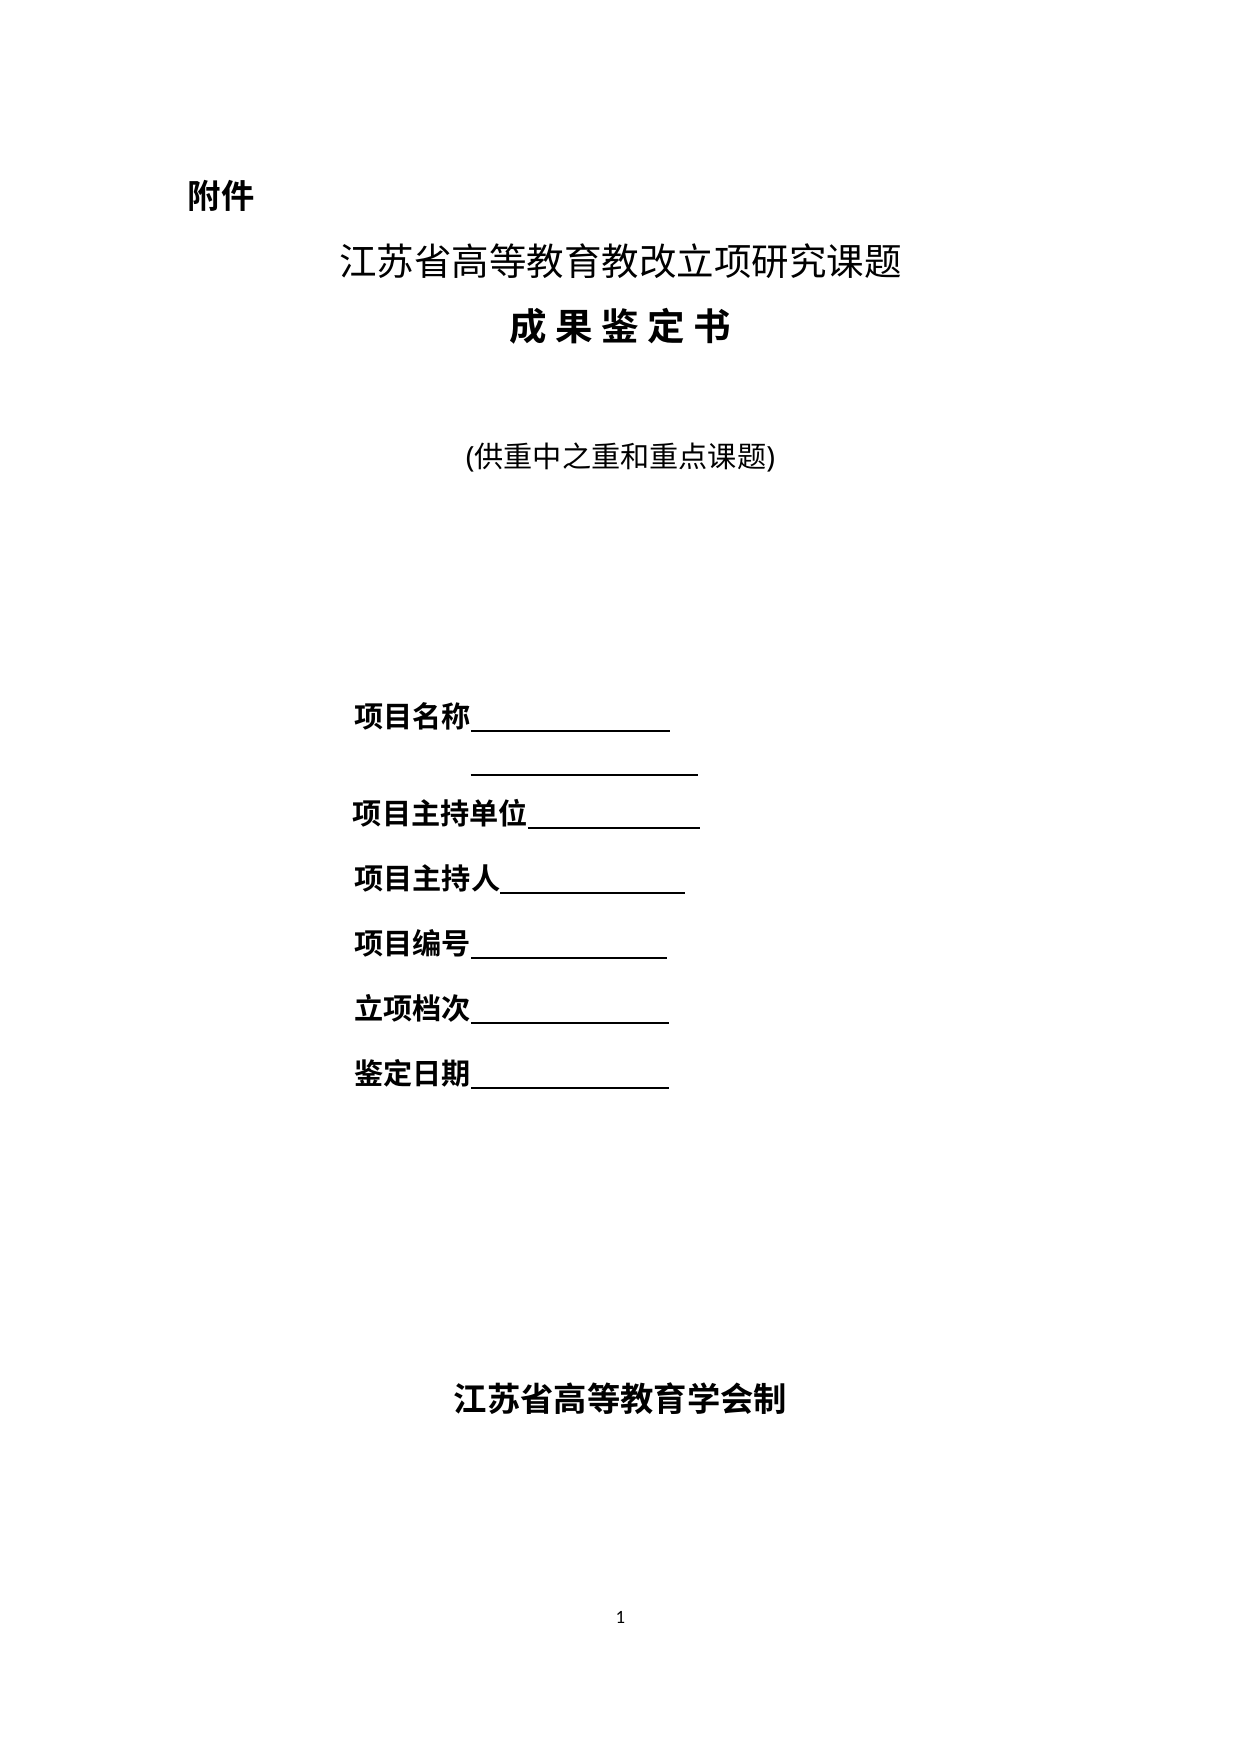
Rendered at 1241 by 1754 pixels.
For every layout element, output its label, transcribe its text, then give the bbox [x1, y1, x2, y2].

text 项目名称 [187, 682, 1053, 747]
text (供重中之重和重点课题) [187, 422, 1053, 487]
text 项目主持人 [187, 844, 1053, 909]
text 项目主持单位 [187, 779, 1053, 844]
text 项目编号 [187, 909, 1053, 974]
text 附件 [187, 162, 1053, 227]
text 成 果 鉴 定 书 [187, 292, 1053, 357]
text 立项档次 [187, 974, 1053, 1039]
text 鉴定日期 [187, 1039, 1053, 1104]
text 江苏省高等教育学会制 [187, 1364, 1053, 1429]
text 江苏省高等教育教改立项研究课题 [187, 227, 1053, 292]
